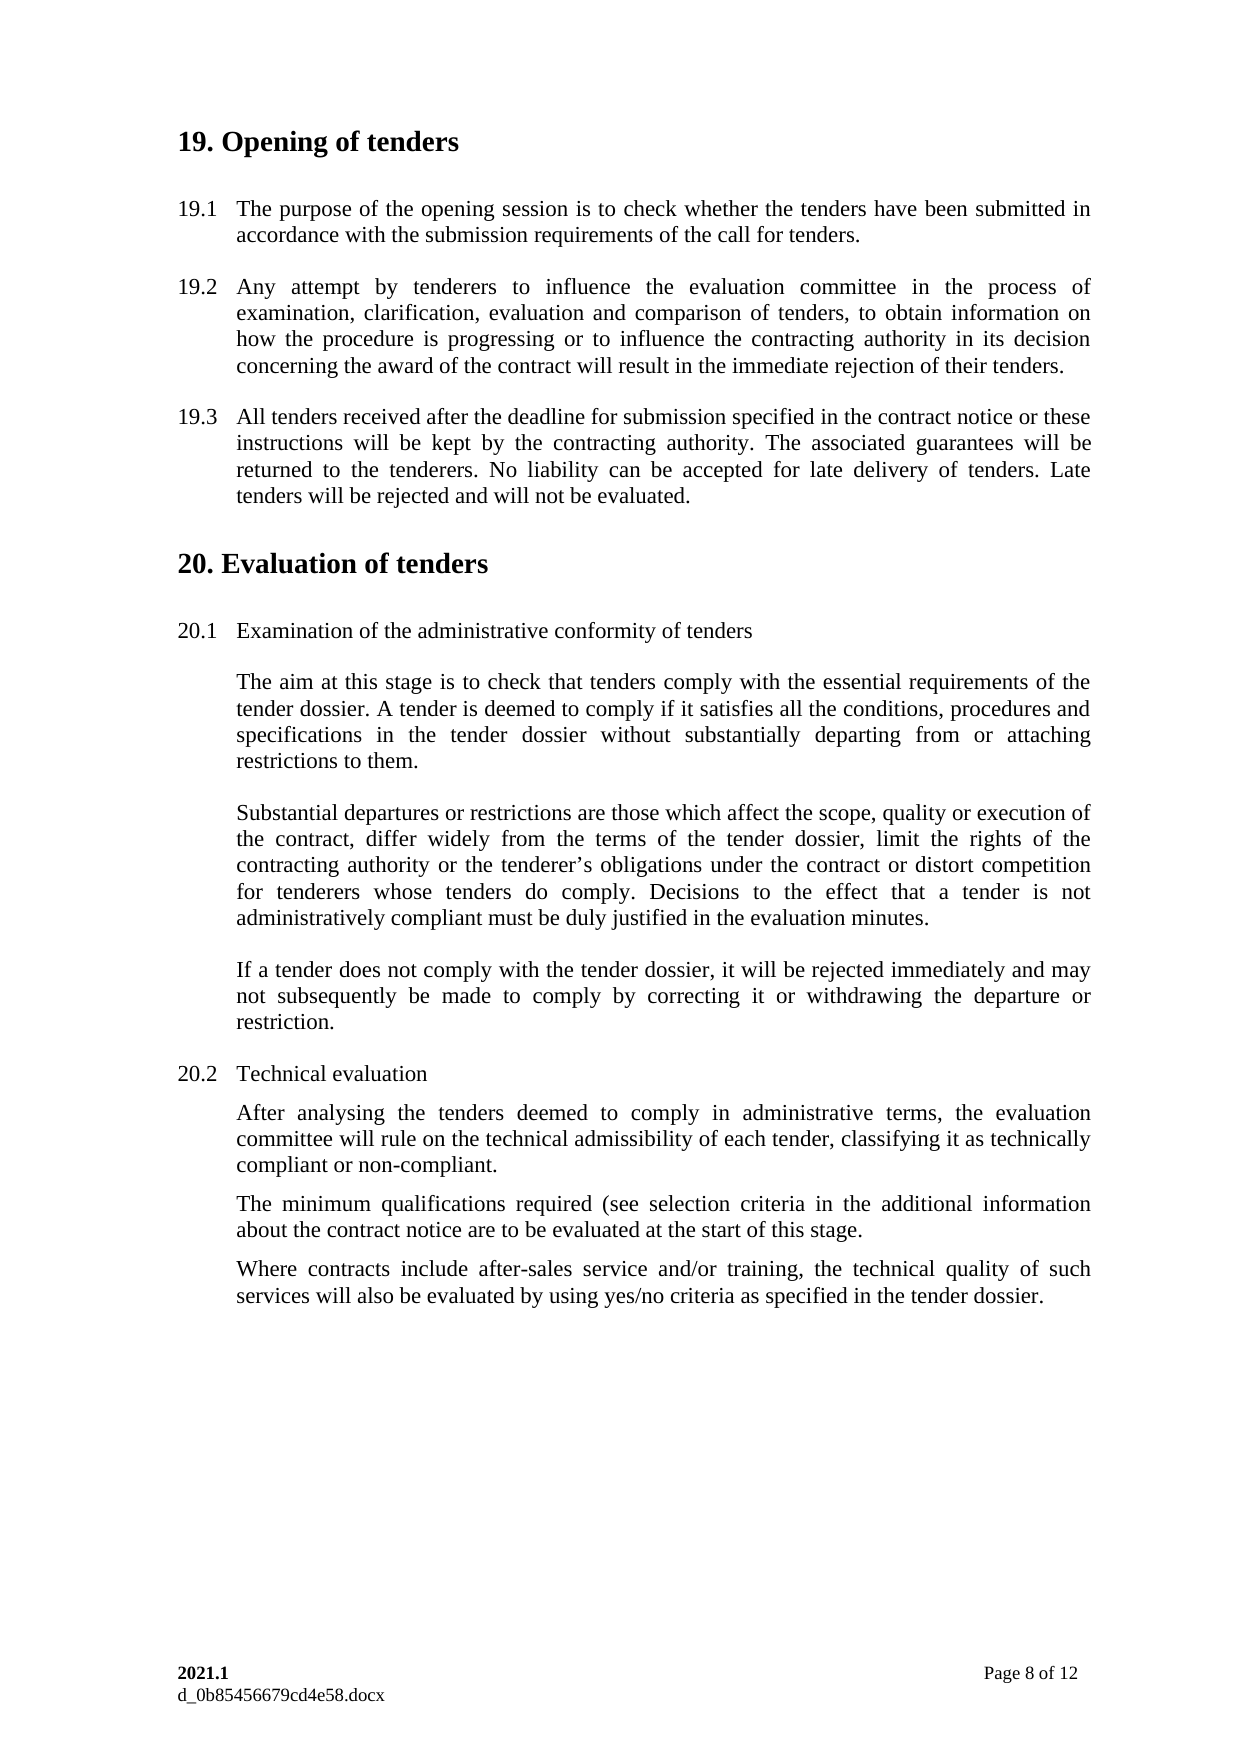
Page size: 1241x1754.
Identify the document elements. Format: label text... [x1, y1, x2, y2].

subtitle 20. Evaluation of tenders [177, 546, 1092, 579]
subtitle 19.1 The purpose of the opening session is to check whether the tenders have been submitted in accordance with the submission requirements of the call for tenders. [177, 195, 1092, 248]
subtitle 20.1 Examination of the administrative conformity of tenders [177, 617, 1092, 643]
subtitle 20.2 Technical evaluation [177, 1060, 1092, 1086]
subtitle The minimum qualifications required (see selection criteria in the additional information about the contract notice are to be evaluated at the start of this stage. [236, 1190, 1092, 1243]
text Where contracts include after-sales service and/or training, the technical quality of such services will also be evaluated by using yes/no criteria as specified in the tender dossier. [236, 1255, 1092, 1308]
text After analysing the tenders deemed to comply in administrative terms, the evaluation committee will rule on the technical admissibility of each tender, classifying it as technically compliant or non-compliant. [236, 1098, 1092, 1178]
subtitle 19.2 Any attempt by tenderers to influence the evaluation committee in the process of examination, clarification, evaluation and comparison of tenders, to obtain information on how the procedure is progressing or to influence the contracting authority in its decision concerning the award of the contract will result in the immediate rejection of their tenders. [177, 273, 1092, 378]
text Substantial departures or restrictions are those which affect the scope, quality or execution of the contract, differ widely from the terms of the tender dossier, limit the rights of the contracting authority or the tenderer’s obligations under the contract or distort competition for tenderers whose tenders do comply. Decisions to the effect that a tender is not administratively compliant must be duly justified in the evaluation minutes. [236, 799, 1092, 931]
subtitle 19. Opening of tenders [177, 124, 1092, 157]
subtitle 19.3 All tenders received after the deadline for submission specified in the contract notice or these instructions will be kept by the contracting authority. The associated guarantees will be returned to the tenderers. No liability can be accepted for late delivery of tenders. Late tenders will be rejected and will not be evaluated. [177, 403, 1092, 508]
text If a tender does not comply with the tender dossier, it will be rejected immediately and may not subsequently be made to comply by correcting it or withdrawing the departure or restriction. [236, 956, 1092, 1035]
text The aim at this stage is to check that tenders comply with the essential requirements of the tender dossier. A tender is deemed to comply if it satisfies all the conditions, procedures and specifications in the tender dossier without substantially departing from or attaching restrictions to them. [236, 668, 1092, 774]
